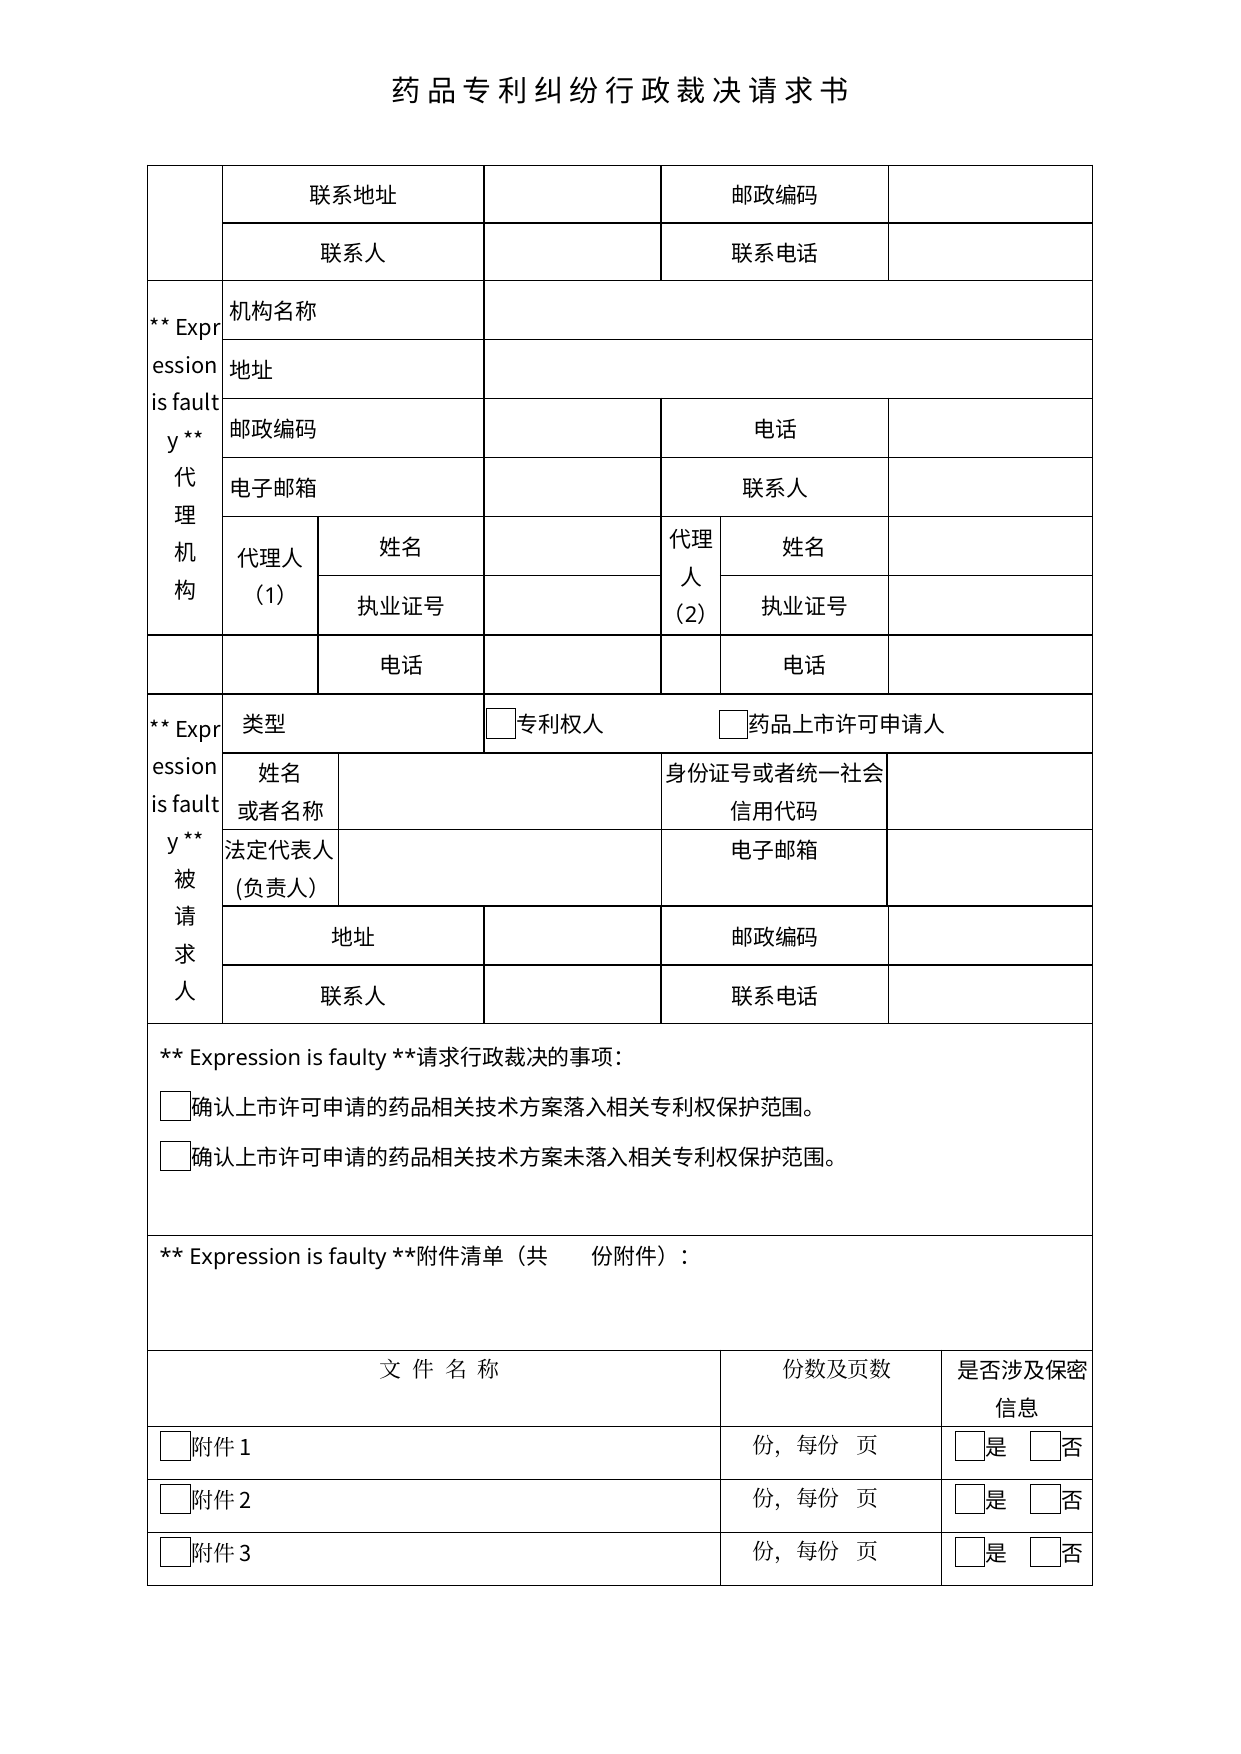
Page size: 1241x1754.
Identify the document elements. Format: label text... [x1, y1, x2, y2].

table_cell [662, 636, 720, 693]
table_cell 联系人 [662, 458, 888, 516]
table_cell 姓名 [319, 517, 483, 575]
table_cell [148, 636, 222, 693]
table_cell ⑦请求行政裁决的事项： 确认上市许可申请的药品相关技术方案落入相关专利权保护范围。 确认上市许可申请的药品相关技术方案未落入相关专利权保护范围。 [148, 1024, 1092, 1235]
table_cell 联系人 [223, 966, 483, 1023]
table_cell [485, 224, 660, 279]
table_cell 姓名 或者名称 [223, 754, 338, 828]
table_cell [485, 281, 1092, 338]
table_cell [889, 224, 1092, 279]
table_cell 电话 [662, 399, 888, 457]
table_cell 是否涉及保密信息 [942, 1351, 1092, 1426]
table_cell 附件2 [148, 1480, 720, 1532]
table_cell ⑧附件清单（共 份附件）： [148, 1236, 1092, 1349]
table_cell [888, 830, 1092, 905]
table_cell 机构名称 [223, 281, 483, 338]
table_cell 地址 [223, 907, 483, 964]
table_cell 姓名 [721, 517, 888, 575]
table_cell [485, 517, 660, 575]
table_cell [339, 830, 661, 905]
table_cell [485, 166, 660, 222]
table_cell [889, 458, 1092, 516]
table_cell 电话 [319, 636, 483, 693]
table_cell [889, 166, 1092, 222]
table_cell 电子邮箱 [662, 830, 886, 905]
table_cell 邮政编码 [662, 907, 888, 964]
table_cell 联系电话 [662, 966, 888, 1023]
table_cell 联系地址 [223, 166, 483, 222]
table_cell 文 件 名 称 [148, 1351, 720, 1426]
table_cell [889, 636, 1092, 693]
table_cell 邮政编码 [662, 166, 888, 222]
table_cell [889, 966, 1092, 1023]
table_cell 邮政编码 [223, 399, 483, 457]
table_cell 是 否 [942, 1533, 1092, 1585]
table_cell 电话 [721, 636, 888, 693]
table_cell 地址 [223, 340, 483, 398]
table_cell 附件1 [148, 1427, 720, 1479]
table_cell 是 否 [942, 1480, 1092, 1532]
table_cell [485, 636, 660, 693]
table_cell 执业证号 [721, 576, 888, 634]
table_cell [889, 907, 1092, 964]
table_cell 附件3 [148, 1533, 720, 1585]
table_cell [889, 399, 1092, 457]
table_cell 代理人 （2） [662, 517, 720, 634]
table_cell 电子邮箱 [223, 458, 483, 516]
table_cell 代理人 （1） [223, 517, 317, 634]
table_cell 专利权人 药品上市许可申请人 [485, 695, 1092, 752]
table_cell [889, 576, 1092, 634]
table_cell [485, 399, 660, 457]
table_cell ⑥ 被 请 求 人 [148, 695, 222, 1023]
table_cell [485, 966, 660, 1023]
table_cell [485, 340, 1092, 398]
table_cell ⑤ 代 理 机 构 [148, 281, 222, 634]
table_cell 份，每份 页 [721, 1533, 941, 1585]
table_cell 执业证号 [319, 576, 483, 634]
table_cell 是 否 [942, 1427, 1092, 1479]
table_cell 份数及页数 [721, 1351, 941, 1426]
table_cell [485, 458, 660, 516]
table_cell 份，每份 页 [721, 1480, 941, 1532]
table_cell [485, 576, 660, 634]
table_cell 联系电话 [662, 224, 888, 279]
table_cell [223, 636, 317, 693]
table_cell 法定代表人 (负责人） [223, 830, 338, 905]
table_cell 份，每份 页 [721, 1427, 941, 1479]
table_cell 身份证号或者统一社会信用代码 [662, 754, 886, 828]
table_cell [339, 754, 661, 828]
table_cell [485, 907, 660, 964]
table_cell 联系人 [223, 224, 483, 279]
table_cell [889, 517, 1092, 575]
table_cell [888, 754, 1092, 828]
table_cell 类型 [223, 695, 483, 752]
